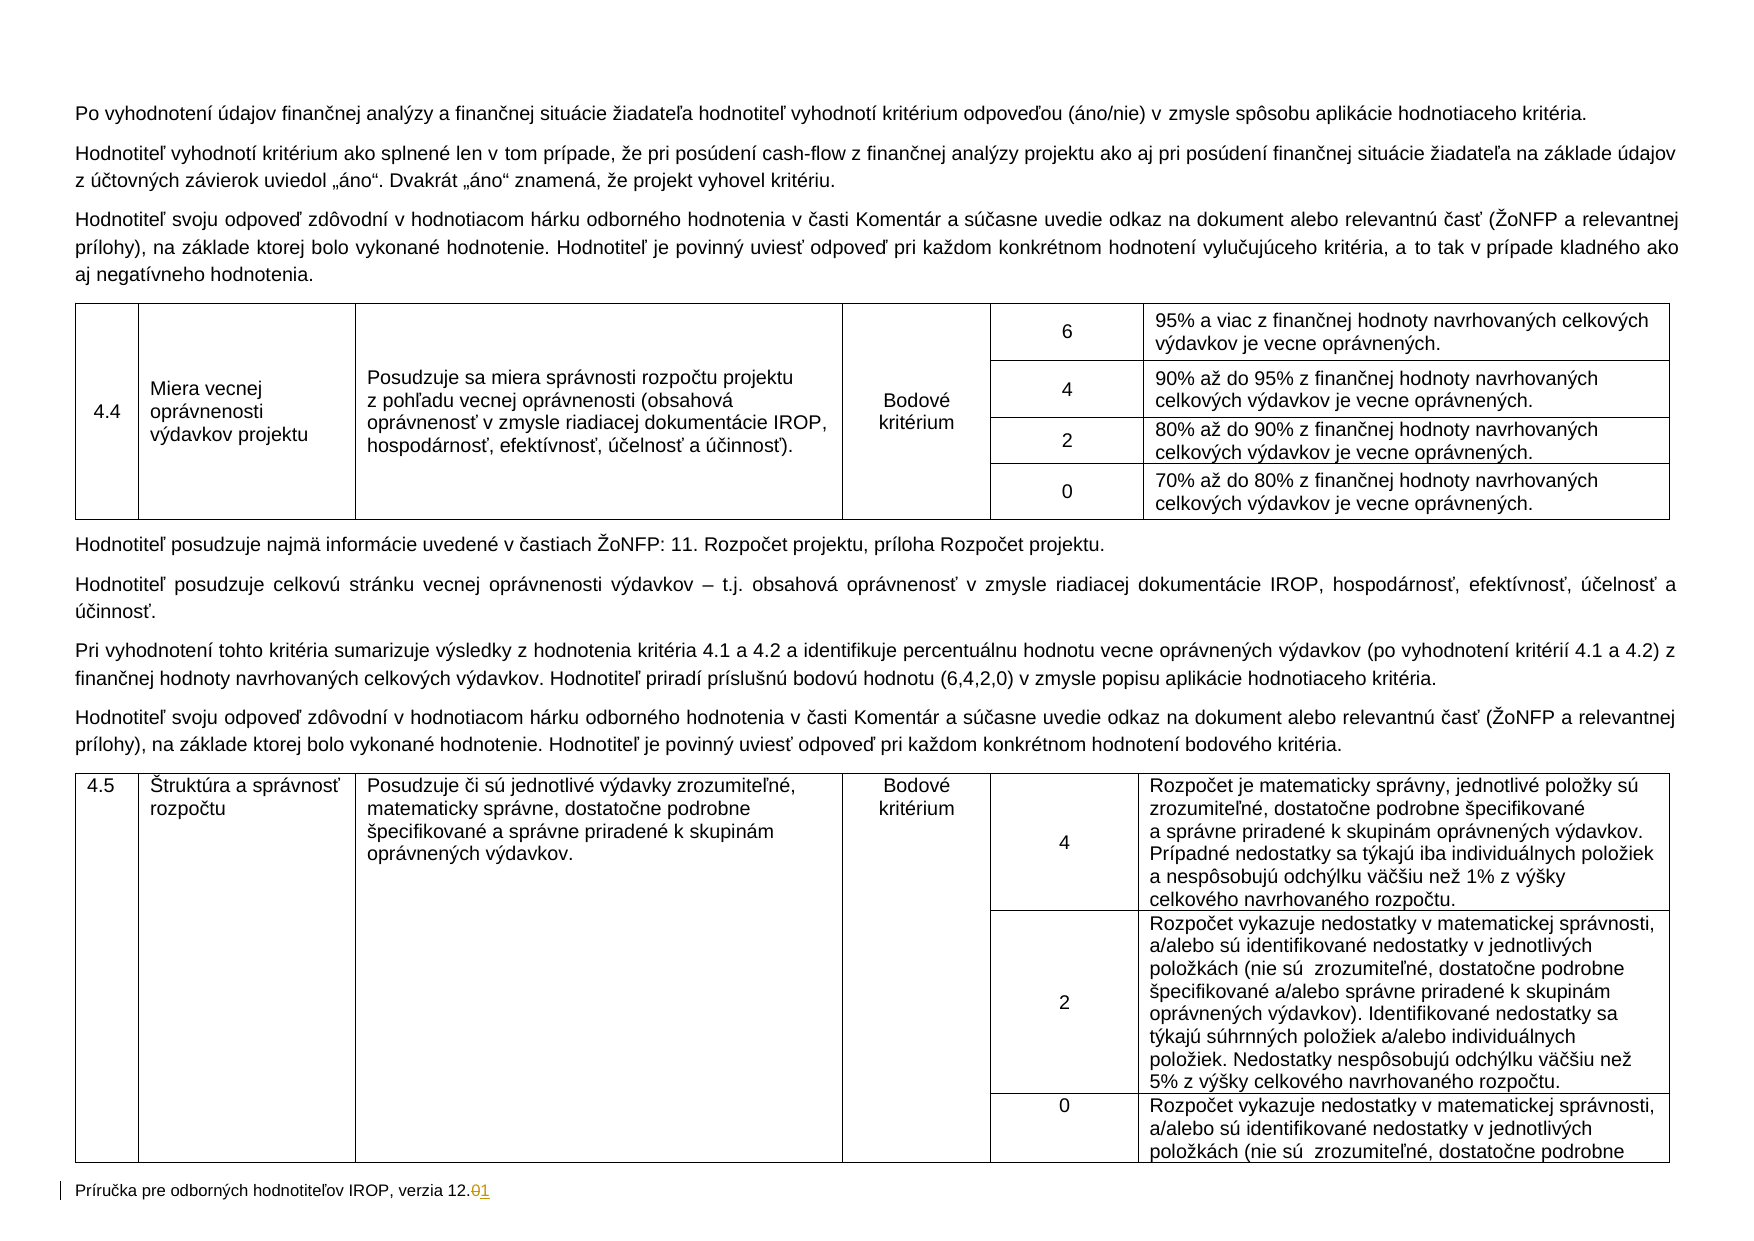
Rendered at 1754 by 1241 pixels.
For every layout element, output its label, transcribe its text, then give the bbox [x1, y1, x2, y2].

table_header Miera vecnej oprávnenosti výdavkov projektu [139, 304, 355, 519]
text Hodnotiteľ posudzuje celkovú stránku vecnej oprávnenosti výdavkov – t.j. obsahová oprávnenosť v zmysle riadiacej dokumentácie IROP, hospodárnosť, efektívnosť, účelnosť a účinnosť. [75, 572, 1679, 622]
table_header Bodové kritérium [843, 304, 990, 519]
table_cell 0 [991, 1094, 1138, 1162]
table_header Štruktúra a správnosť rozpočtu [139, 774, 355, 1162]
table_cell 0 [991, 464, 1143, 519]
table_header 4 [991, 774, 1138, 910]
text Pri vyhodnotení tohto kritéria sumarizuje výsledky z hodnotenia kritéria 4.1 a 4.2 a identifikuje percentuálnu hodnotu vecne oprávnených výdavkov (po vyhodnotení kritérií 4.1 a 4.2) z finančnej hodnoty navrhovaných celkových výdavkov. Hodnotiteľ priradí príslušnú bodovú hodnotu (6,4,2,0) v zmysle popisu aplikácie hodnotiaceho kritéria. [75, 639, 1679, 689]
table_cell Rozpočet vykazuje nedostatky v matematickej správnosti, a/alebo sú identifikované nedostatky v jednotlivých položkách (nie sú zrozumiteľné, dostatočne podrobne špecifikované a/alebo správne priradené k skupinám oprávnených výdavkov). Identifikované nedostatky sa týkajú súhrnných položiek a/alebo individuálnych položiek. Nedostatky nespôsobujú odchýlku väčšiu než 5% z výšky celkového navrhovaného rozpočtu. [1139, 911, 1669, 1093]
table_header 4.4 [76, 304, 138, 519]
table_cell 2 [991, 418, 1143, 463]
table_header Posudzuje sa miera správnosti rozpočtu projektu z pohľadu vecnej oprávnenosti (obsahová oprávnenosť v zmysle riadiacej dokumentácie IROP, hospodárnosť, efektívnosť, účelnosť a účinnosť). [356, 304, 842, 519]
table_cell 90% až do 95% z finančnej hodnoty navrhovaných celkových výdavkov je vecne oprávnených. [1144, 361, 1669, 417]
table_cell 80% až do 90% z finančnej hodnoty navrhovaných celkových výdavkov je vecne oprávnených. [1144, 418, 1669, 463]
table_cell 4 [991, 361, 1143, 417]
table_cell 2 [991, 911, 1138, 1093]
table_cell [1139, 1094, 1669, 1162]
text Hodnotiteľ posudzuje najmä informácie uvedené v častiach ŽoNFP: 11. Rozpočet projektu, príloha Rozpočet projektu. [75, 533, 1679, 555]
table_cell 70% až do 80% z finančnej hodnoty navrhovaných celkových výdavkov je vecne oprávnených. [1144, 464, 1669, 519]
table_header Posudzuje či sú jednotlivé výdavky zrozumiteľné, matematicky správne, dostatočne podrobne špecifikované a správne priradené k skupinám oprávnených výdavkov. [356, 774, 842, 1162]
table_header 95% a viac z finančnej hodnoty navrhovaných celkových výdavkov je vecne oprávnených. [1144, 304, 1669, 360]
text Hodnotiteľ svoju odpoveď zdôvodní v hodnotiacom hárku odborného hodnotenia v časti Komentár a súčasne uvedie odkaz na dokument alebo relevantnú časť (ŽoNFP a relevantnej prílohy), na základe ktorej bolo vykonané hodnotenie. Hodnotiteľ je povinný uviesť odpoveď pri každom konkrétnom hodnotení bodového kritéria. [75, 706, 1679, 756]
text Hodnotiteľ vyhodnotí kritérium ako splnené len v tom prípade, že pri posúdení cash-flow z finančnej analýzy projektu ako aj pri posúdení finančnej situácie žiadateľa na základe údajov z účtovných závierok uviedol „áno“. Dvakrát „áno“ znamená, že projekt vyhovel kritériu. [75, 141, 1679, 191]
text Hodnotiteľ svoju odpoveď zdôvodní v hodnotiacom hárku odborného hodnotenia v časti Komentár a súčasne uvedie odkaz na dokument alebo relevantnú časť (ŽoNFP a relevantnej prílohy), na základe ktorej bolo vykonané hodnotenie. Hodnotiteľ je povinný uviesť odpoveď pri každom konkrétnom hodnotení vylučujúceho kritéria, a to tak v prípade kladného ako aj negatívneho hodnotenia. [75, 208, 1679, 285]
table_header Bodové kritérium [843, 774, 990, 1162]
table_header Rozpočet je matematicky správny, jednotlivé položky sú zrozumiteľné, dostatočne podrobne špecifikované a správne priradené k skupinám oprávnených výdavkov. Prípadné nedostatky sa týkajú iba individuálnych položiek a nespôsobujú odchýlku väčšiu než 1% z výšky celkového navrhovaného rozpočtu. [1139, 774, 1669, 910]
table_header 6 [991, 304, 1143, 360]
text Po vyhodnotení údajov finančnej analýzy a finančnej situácie žiadateľa hodnotiteľ vyhodnotí kritérium odpoveďou (áno/nie) v zmysle spôsobu aplikácie hodnotiaceho kritéria. [75, 102, 1679, 124]
table_header 4.5 [76, 774, 138, 1162]
